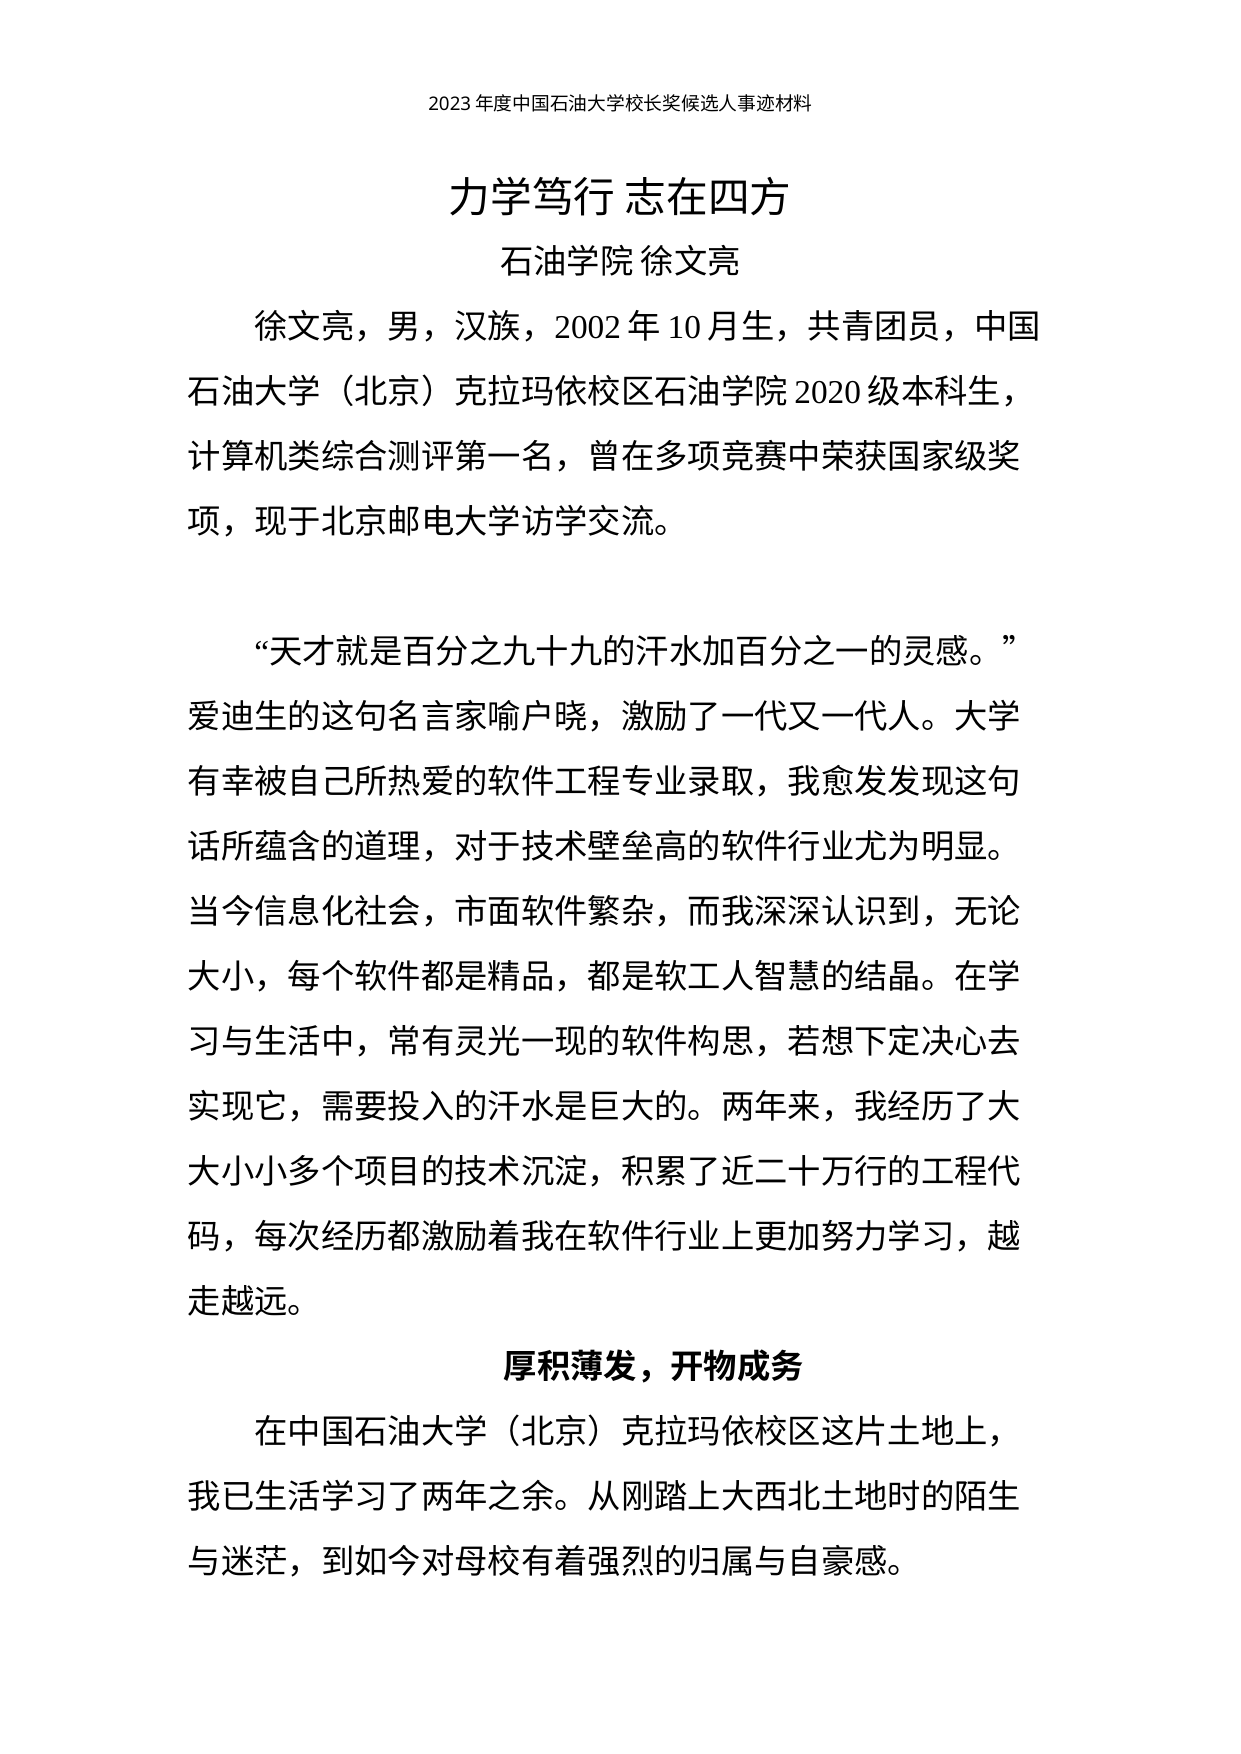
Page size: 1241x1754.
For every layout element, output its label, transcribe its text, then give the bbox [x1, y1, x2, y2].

text 在中国石油大学（北京）克拉玛依校区这片土地上，我已生活学习了两年之余。从刚踏上大西北土地时的陌生与迷茫，到如今对母校有着强烈的归属与自豪感。 [187, 1397, 1053, 1592]
text 徐文亮，男，汉族，2002年10月生，共青团员，中国石油大学（北京）克拉玛依校区石油学院2020级本科生，计算机类综合测评第一名，曾在多项竞赛中荣获国家级奖项，现于北京邮电大学访学交流。 [187, 292, 1053, 552]
text 力学笃行 志在四方 [187, 162, 1053, 227]
text 厚积薄发，开物成务 [187, 1332, 1053, 1397]
text “天才就是百分之九十九的汗水加百分之一的灵感。”爱迪生的这句名言家喻户晓，激励了一代又一代人。大学有幸被自己所热爱的软件工程专业录取，我愈发发现这句话所蕴含的道理，对于技术壁垒高的软件行业尤为明显。当今信息化社会，市面软件繁杂，而我深深认识到，无论大小，每个软件都是精品，都是软工人智慧的结晶。在学习与生活中，常有灵光一现的软件构思，若想下定决心去实现它，需要投入的汗水是巨大的。两年来，我经历了大大小小多个项目的技术沉淀，积累了近二十万行的工程代码，每次经历都激励着我在软件行业上更加努力学习，越走越远。 [187, 617, 1053, 1332]
text 石油学院 徐文亮 [187, 227, 1053, 292]
